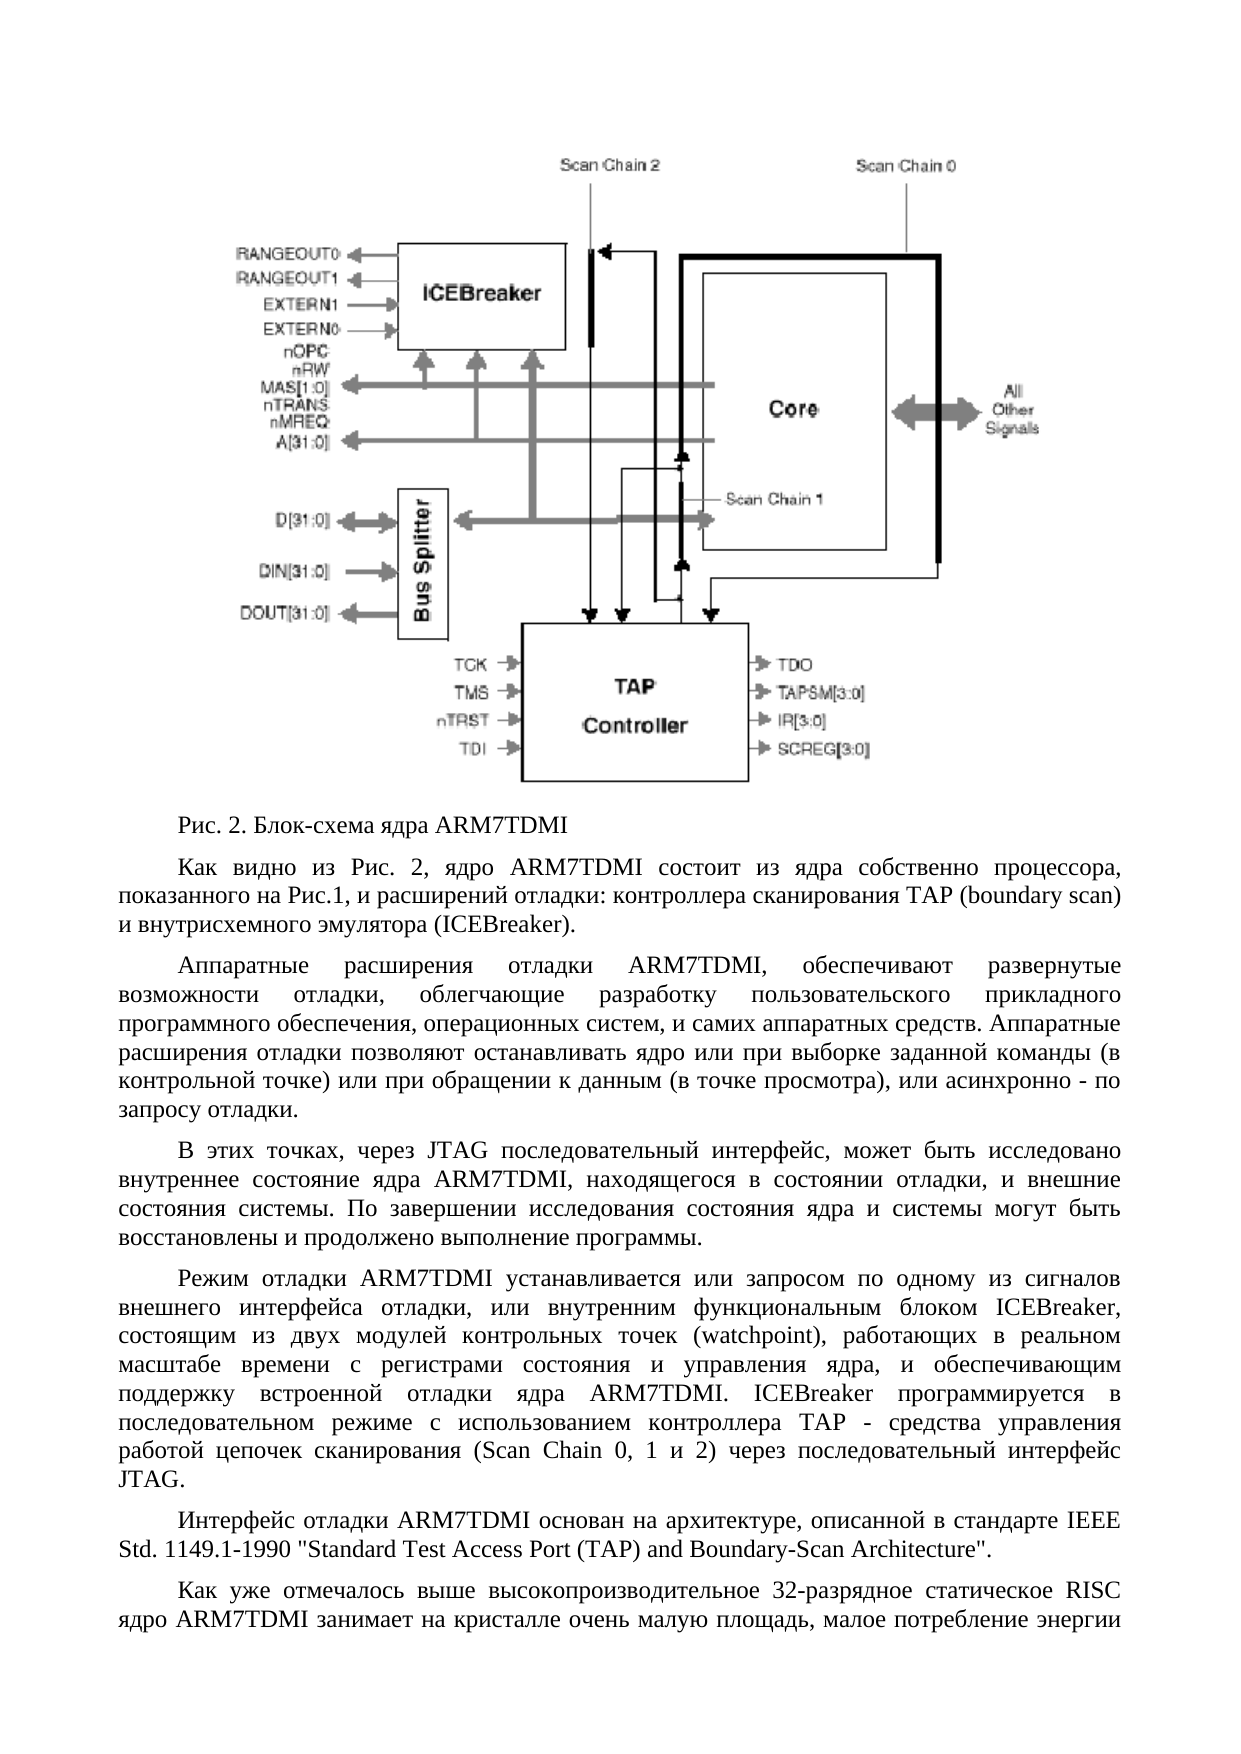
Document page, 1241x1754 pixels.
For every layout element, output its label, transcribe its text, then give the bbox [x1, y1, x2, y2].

text В этих точках, через JTAG последовательный интерфейс, может быть исследовано внутреннее состояние ядра ARM7TDMI, находящегося в состоянии отладки, и внешние состояния системы. По завершении исследования состояния ядра и системы могут быть восстановлены и продолжено выполнение программы. [118, 1135, 1122, 1250]
text Рис. 2. Блок-схема ядра ARM7TDMI [118, 810, 1122, 839]
text Режим отладки ARM7TDMI устанавливается или запросом по одному из сигналов внешнего интерфейса отладки, или внутренним функциональным блоком ICEBreaker, состоящим из двух модулей контрольных точек (watchpoint), работающих в реальном масштабе времени с регистрами состояния и управления ядра, и обеспечивающим поддержку встроенной отладки ядра ARM7TDMI. ICEBreaker программируется в последовательном режиме с использованием контроллера TAP - средства управления работой цепочек сканирования (Scan Chain 0, 1 и 2) через последовательный интерфейс JTAG. [118, 1263, 1122, 1493]
picture [177, 118, 1114, 798]
text Интерфейс отладки ARM7TDMI основан на архитектуре, описанной в стандарте IEEE Std. 1149.1-1990 "Standard Test Access Port (TAP) and Boundary-Scan Architecture". [118, 1505, 1122, 1563]
text Аппаратные расширения отладки ARM7TDMI, обеспечивают развернутые возможности отладки, облегчающие разработку пользовательского прикладного программного обеспечения, операционных систем, и самих аппаратных средств. Аппаратные расширения отладки позволяют останавливать ядро или при выборке заданной команды (в контрольной точке) или при обращении к данным (в точке просмотра), или асинхронно - по запросу отладки. [118, 950, 1122, 1123]
text Как видно из Рис. 2, ядро ARM7TDMI состоит из ядра собственно процессора, показанного на Рис.1, и расширений отладки: контроллера сканирования TAP (boundary scan) и внутрисхемного эмулятора (ICEBreaker). [118, 852, 1122, 938]
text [118, 1575, 1122, 1633]
